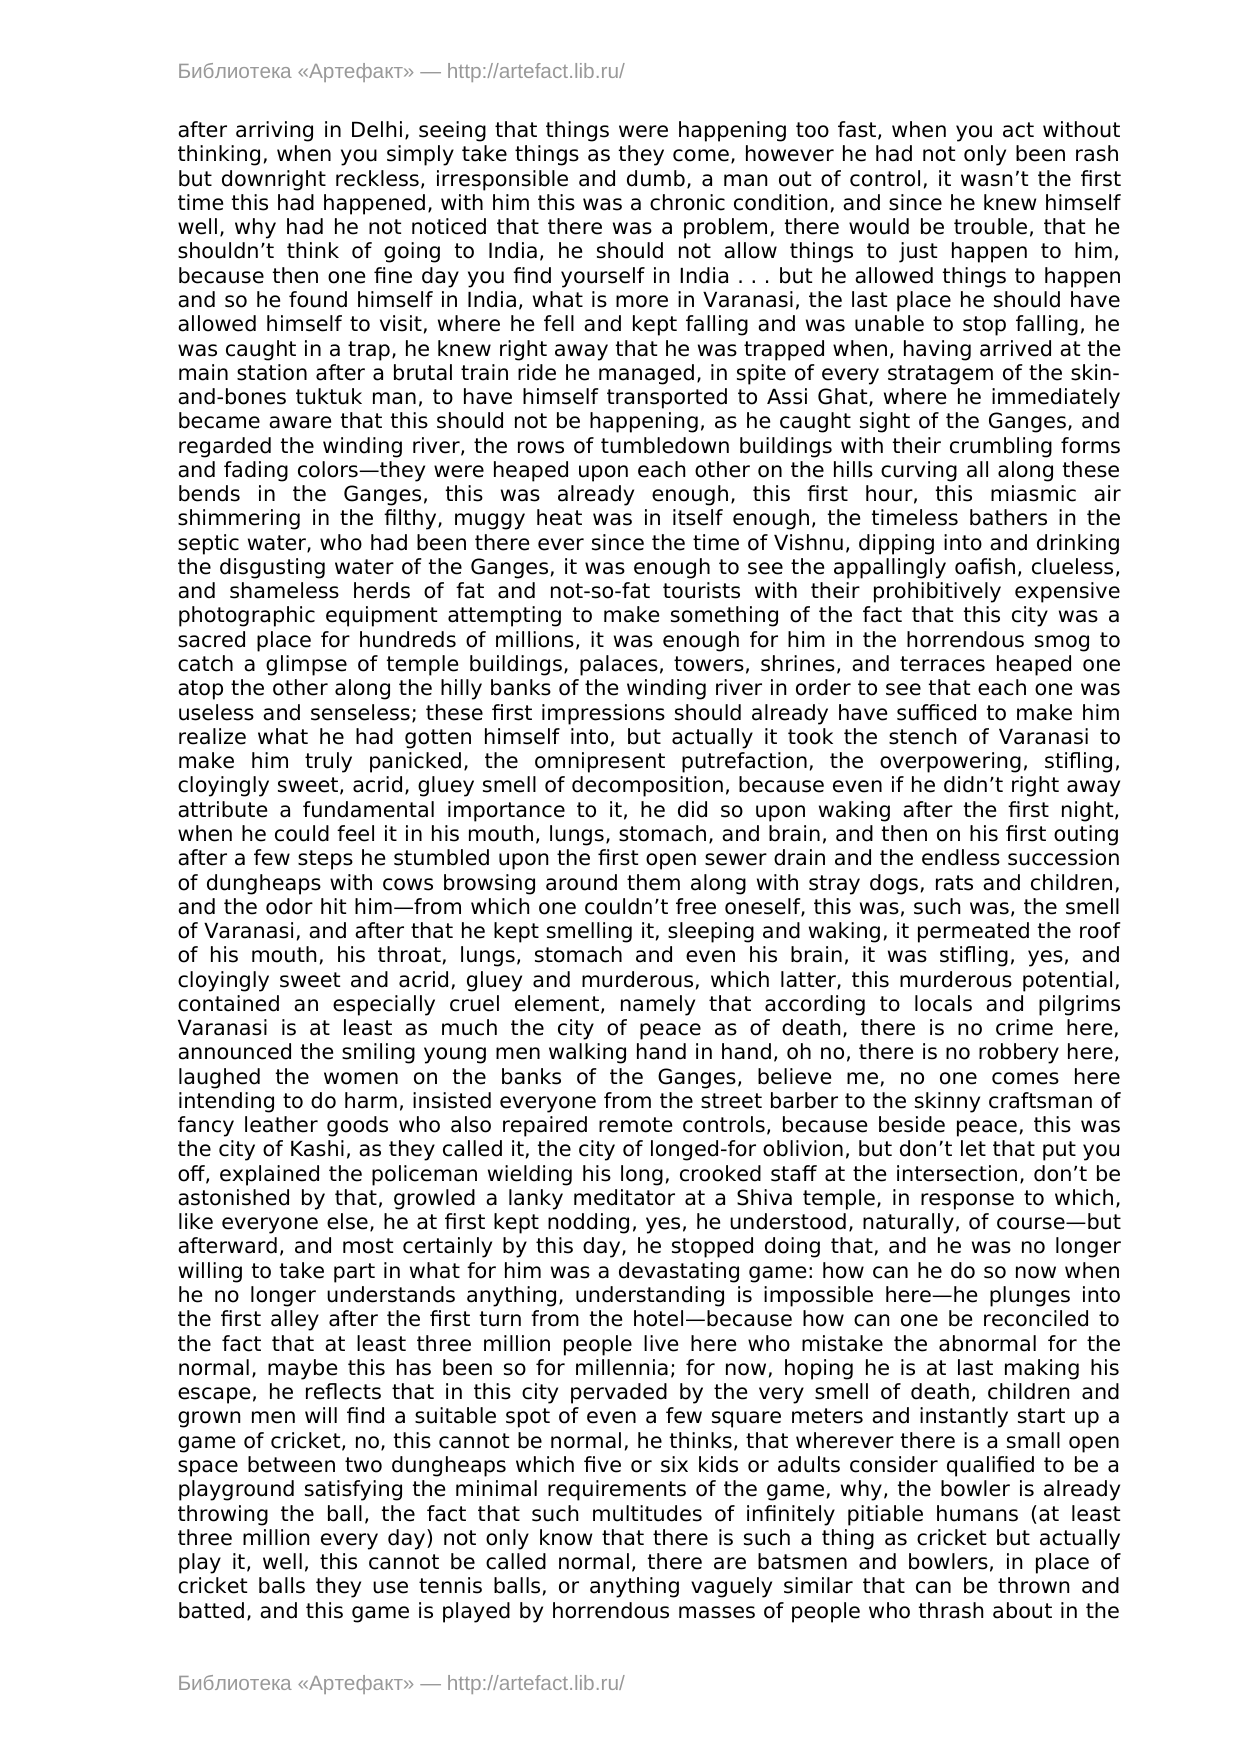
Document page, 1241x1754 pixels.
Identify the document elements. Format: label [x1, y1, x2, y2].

text [177, 118, 1122, 1623]
